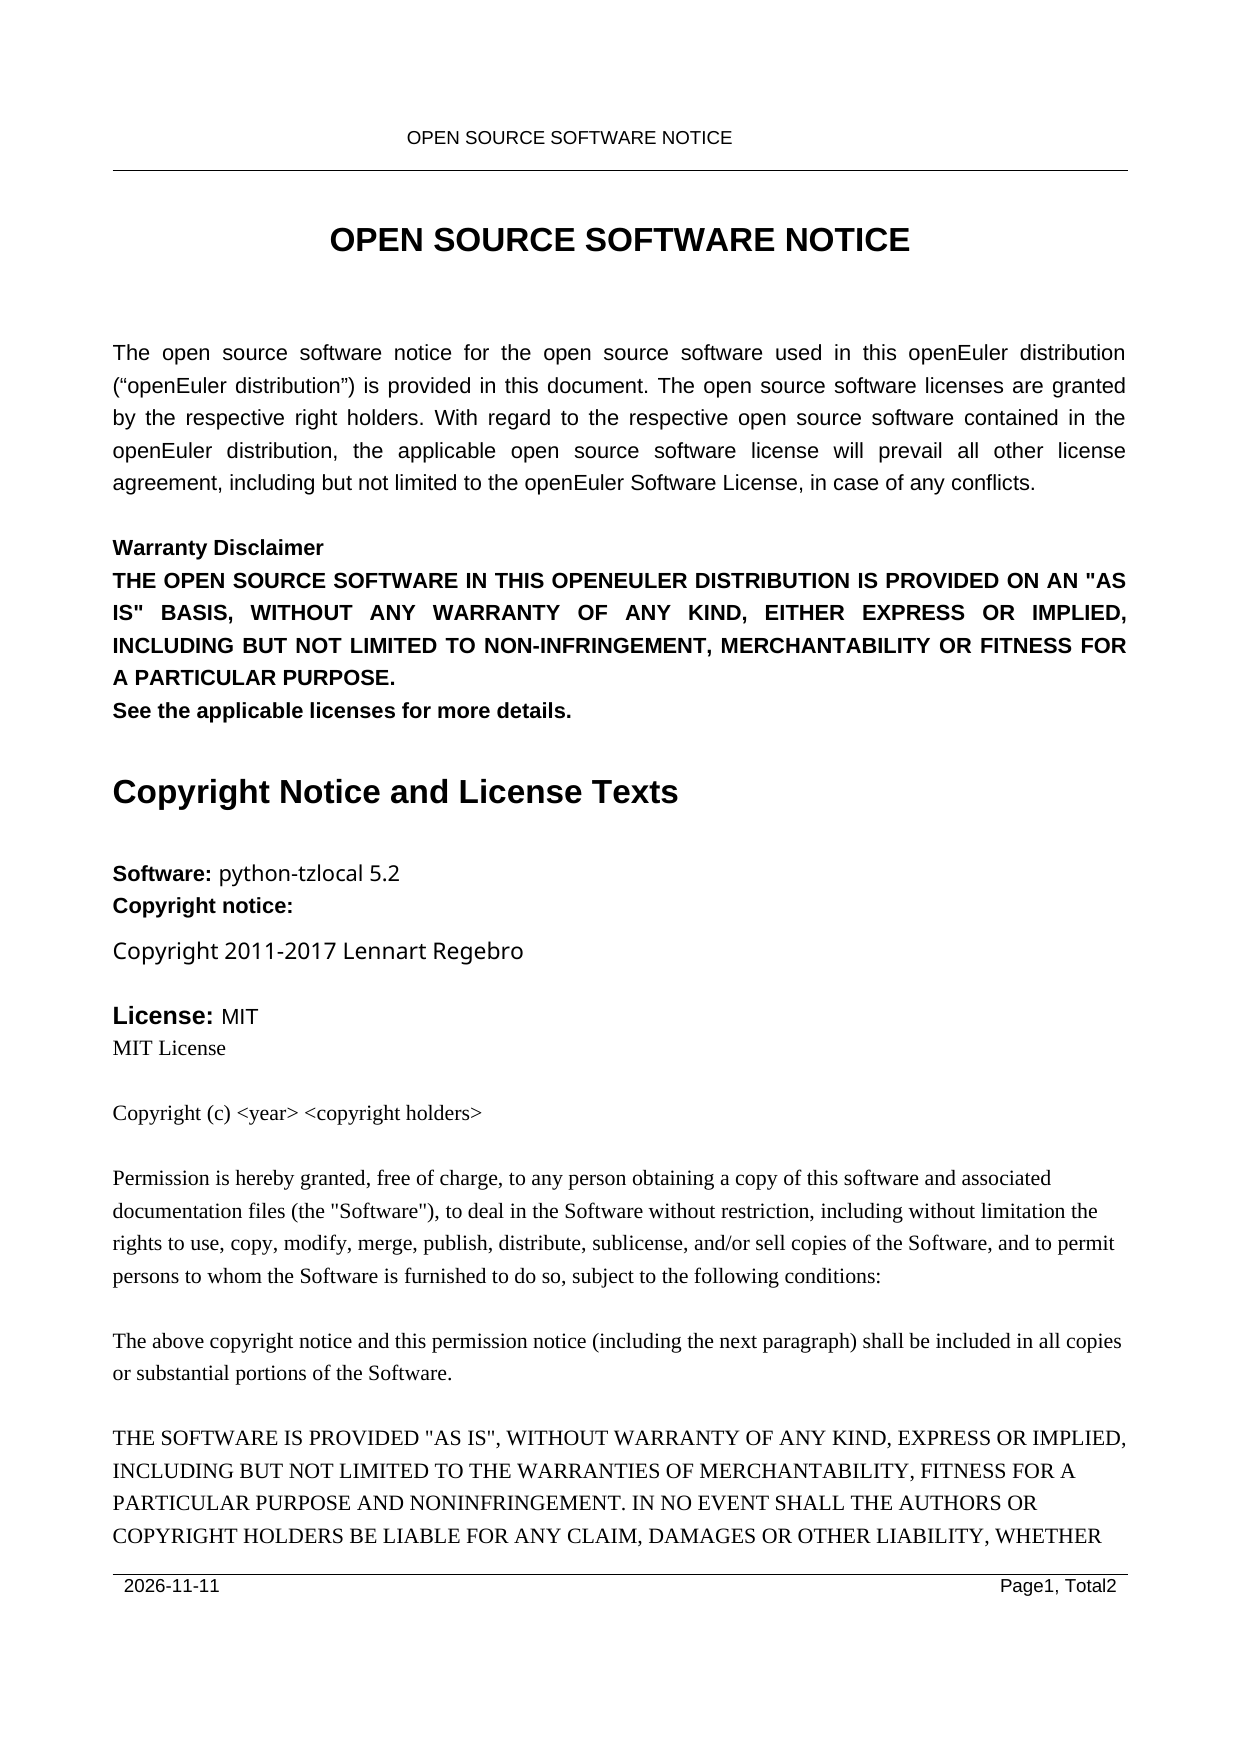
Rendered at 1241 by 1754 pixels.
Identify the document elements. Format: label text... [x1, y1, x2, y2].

text The open source software notice for the open source software used in this openEuler distribution (“openEuler distribution”) is provided in this document. The open source software licenses are granted by the respective right holders. With regard to the respective open source software contained in the openEuler distribution, the applicable open source software license will prevail all other license agreement, including but not limited to the openEuler Software License, in case of any conflicts. [112, 336, 1128, 499]
text THE OPEN SOURCE SOFTWARE IN THIS OPENEULER DISTRIBUTION IS PROVIDED ON AN "AS IS" BASIS, WITHOUT ANY WARRANTY OF ANY KIND, EITHER EXPRESS OR IMPLIED, INCLUDING BUT NOT LIMITED TO NON-INFRINGEMENT, MERCHANTABILITY OR FITNESS FOR A PARTICULAR PURPOSE. See the applicable licenses for more details. [112, 564, 1128, 726]
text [112, 1031, 1128, 1551]
text License: MIT [112, 999, 1128, 1031]
text OPEN SOURCE SOFTWARE NOTICE [112, 206, 1128, 271]
title Software: python-tzlocal 5.2 [112, 856, 1128, 889]
text Copyright notice: [112, 889, 1128, 921]
text Copyright Notice and License Texts [112, 759, 1128, 824]
text Copyright 2011-2017 Lennart Regebro [112, 934, 1128, 999]
text Warranty Disclaimer [112, 531, 1128, 564]
